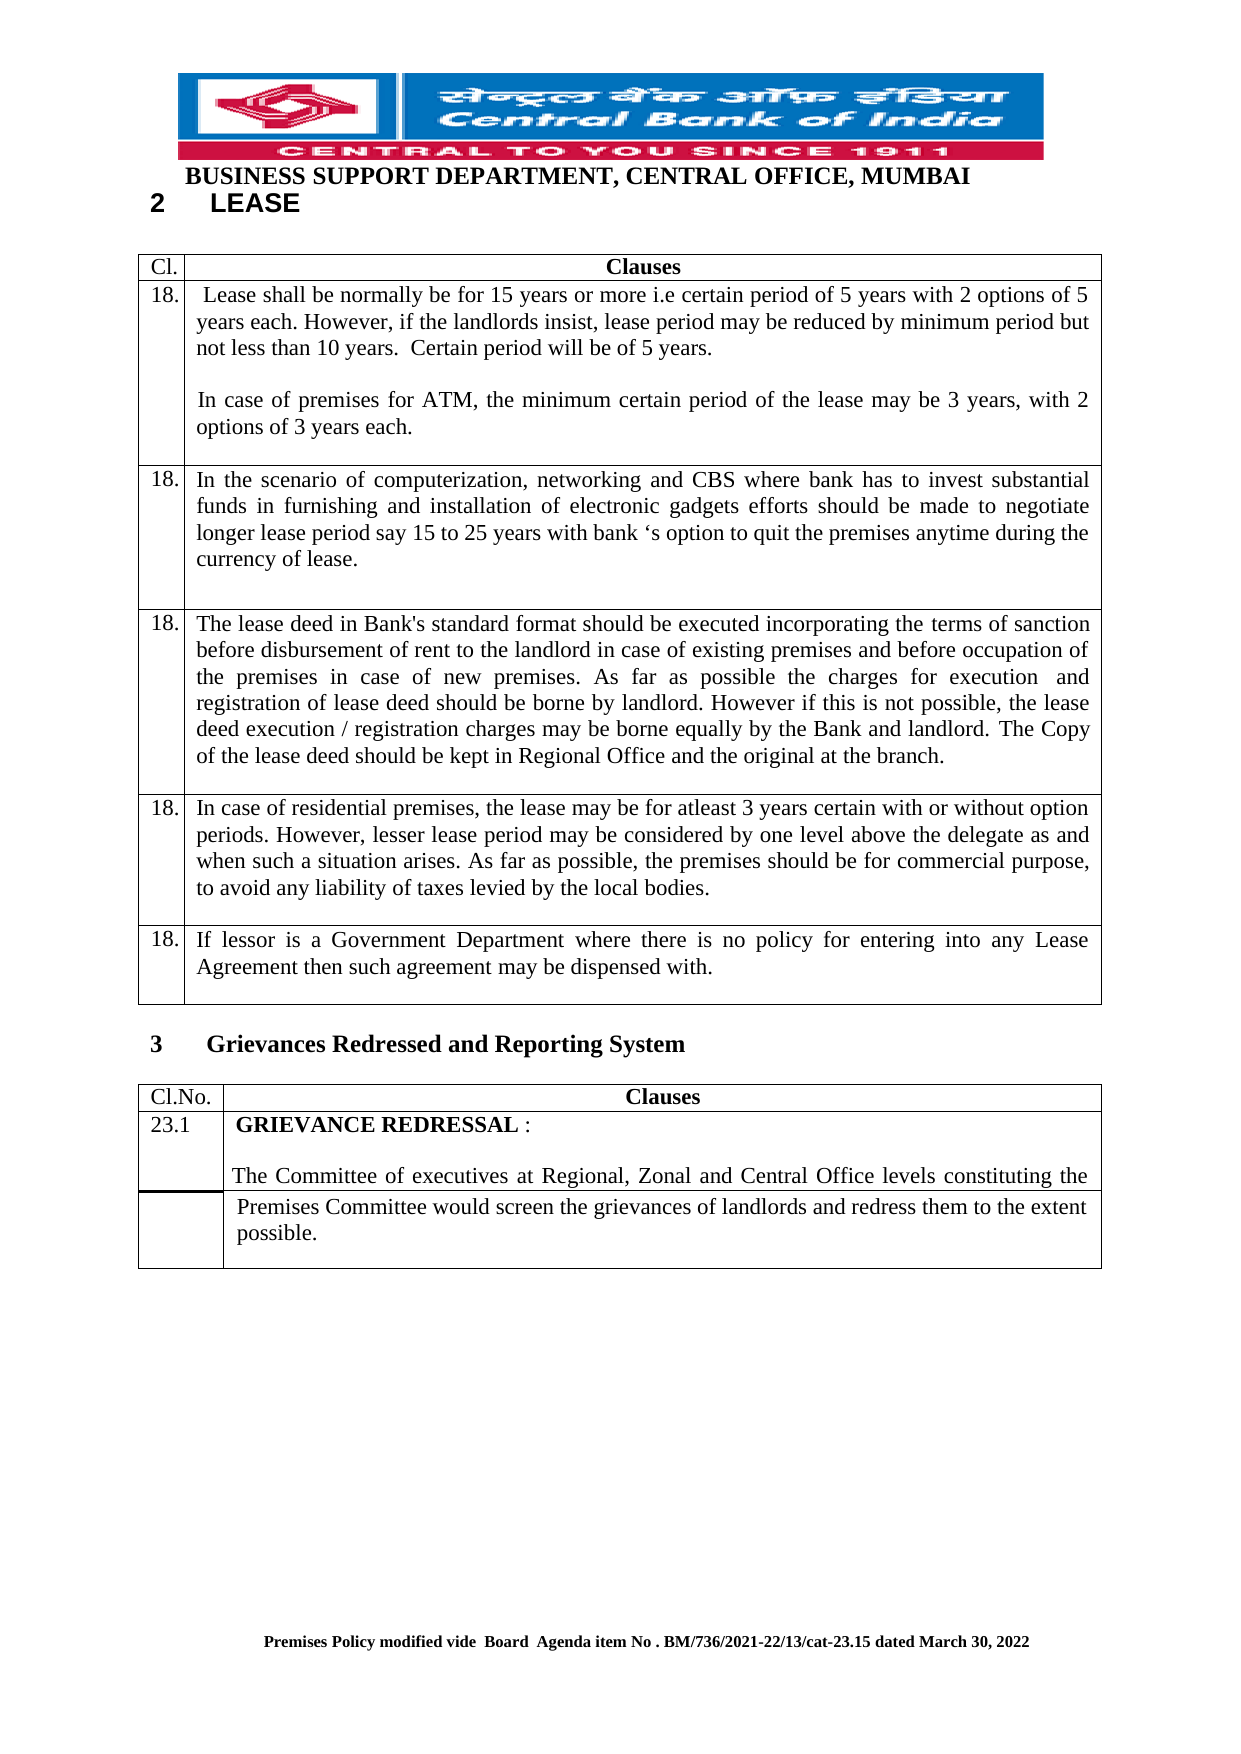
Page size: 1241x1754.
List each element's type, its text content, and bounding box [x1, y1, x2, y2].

table_cell [139, 1193, 223, 1268]
table_cell 18. [139, 795, 184, 925]
table_cell 18. [139, 281, 184, 465]
table_cell 18. [139, 926, 184, 1004]
picture [178, 73, 1044, 160]
table_header Clauses [224, 1085, 1101, 1111]
table_cell The lease deed in Bank's standard format should be executed incorporating the terms of sanction before disbursement of rent to the landlord in case of existing premises and before occupation of the premises in case of new premises. As far as possible the charges for execution and registration of lease deed should be borne by landlord. However if this is not possible, the lease deed execution / registration charges may be borne equally by the Bank and landlord. The Copy of the lease deed should be kept in Regional Office and the original at the branch. [185, 610, 1101, 793]
table_cell If lessor is a Government Department where there is no policy for entering into any Lease Agreement then such agreement may be dispensed with. [185, 926, 1101, 1004]
table_header Clauses [185, 255, 1101, 280]
table_cell Lease shall be normally be for 15 years or more i.e certain period of 5 years with 2 options of 5 years each. However, if the landlords insist, lease period may be reduced by minimum period but not less than 10 years. Certain period will be of 5 years. In case of premises for ATM, the minimum certain period of the lease may be 3 years, with 2 options of 3 years each. [185, 281, 1101, 465]
table_cell Premises Committee would screen the grievances of landlords and redress them to the extent possible. [224, 1191, 1101, 1268]
subtitle LEASE [150, 187, 1186, 219]
table_cell 23.1 [139, 1112, 223, 1189]
subtitle Grievances Redressed and Reporting System [150, 1029, 1186, 1058]
table_cell 18. [139, 610, 184, 793]
table_cell In case of residential premises, the lease may be for atleast 3 years certain with or without option periods. However, lesser lease period may be considered by one level above the delegate as and when such a situation arises. As far as possible, the premises should be for commercial purpose, to avoid any liability of taxes levied by the local bodies. [185, 795, 1101, 925]
table_header Cl. [139, 255, 184, 280]
table_cell In the scenario of computerization, networking and CBS where bank has to invest substantial funds in furnishing and installation of electronic gadgets efforts should be made to negotiate longer lease period say 15 to 25 years with bank ‘s option to quit the premises anytime during the currency of lease. [185, 466, 1101, 609]
table_header Cl.No. [139, 1085, 223, 1111]
table_cell 18. [139, 466, 184, 609]
table_cell GRIEVANCE REDRESSAL : The Committee of executives at Regional, Zonal and Central Office levels constituting the [224, 1112, 1101, 1189]
